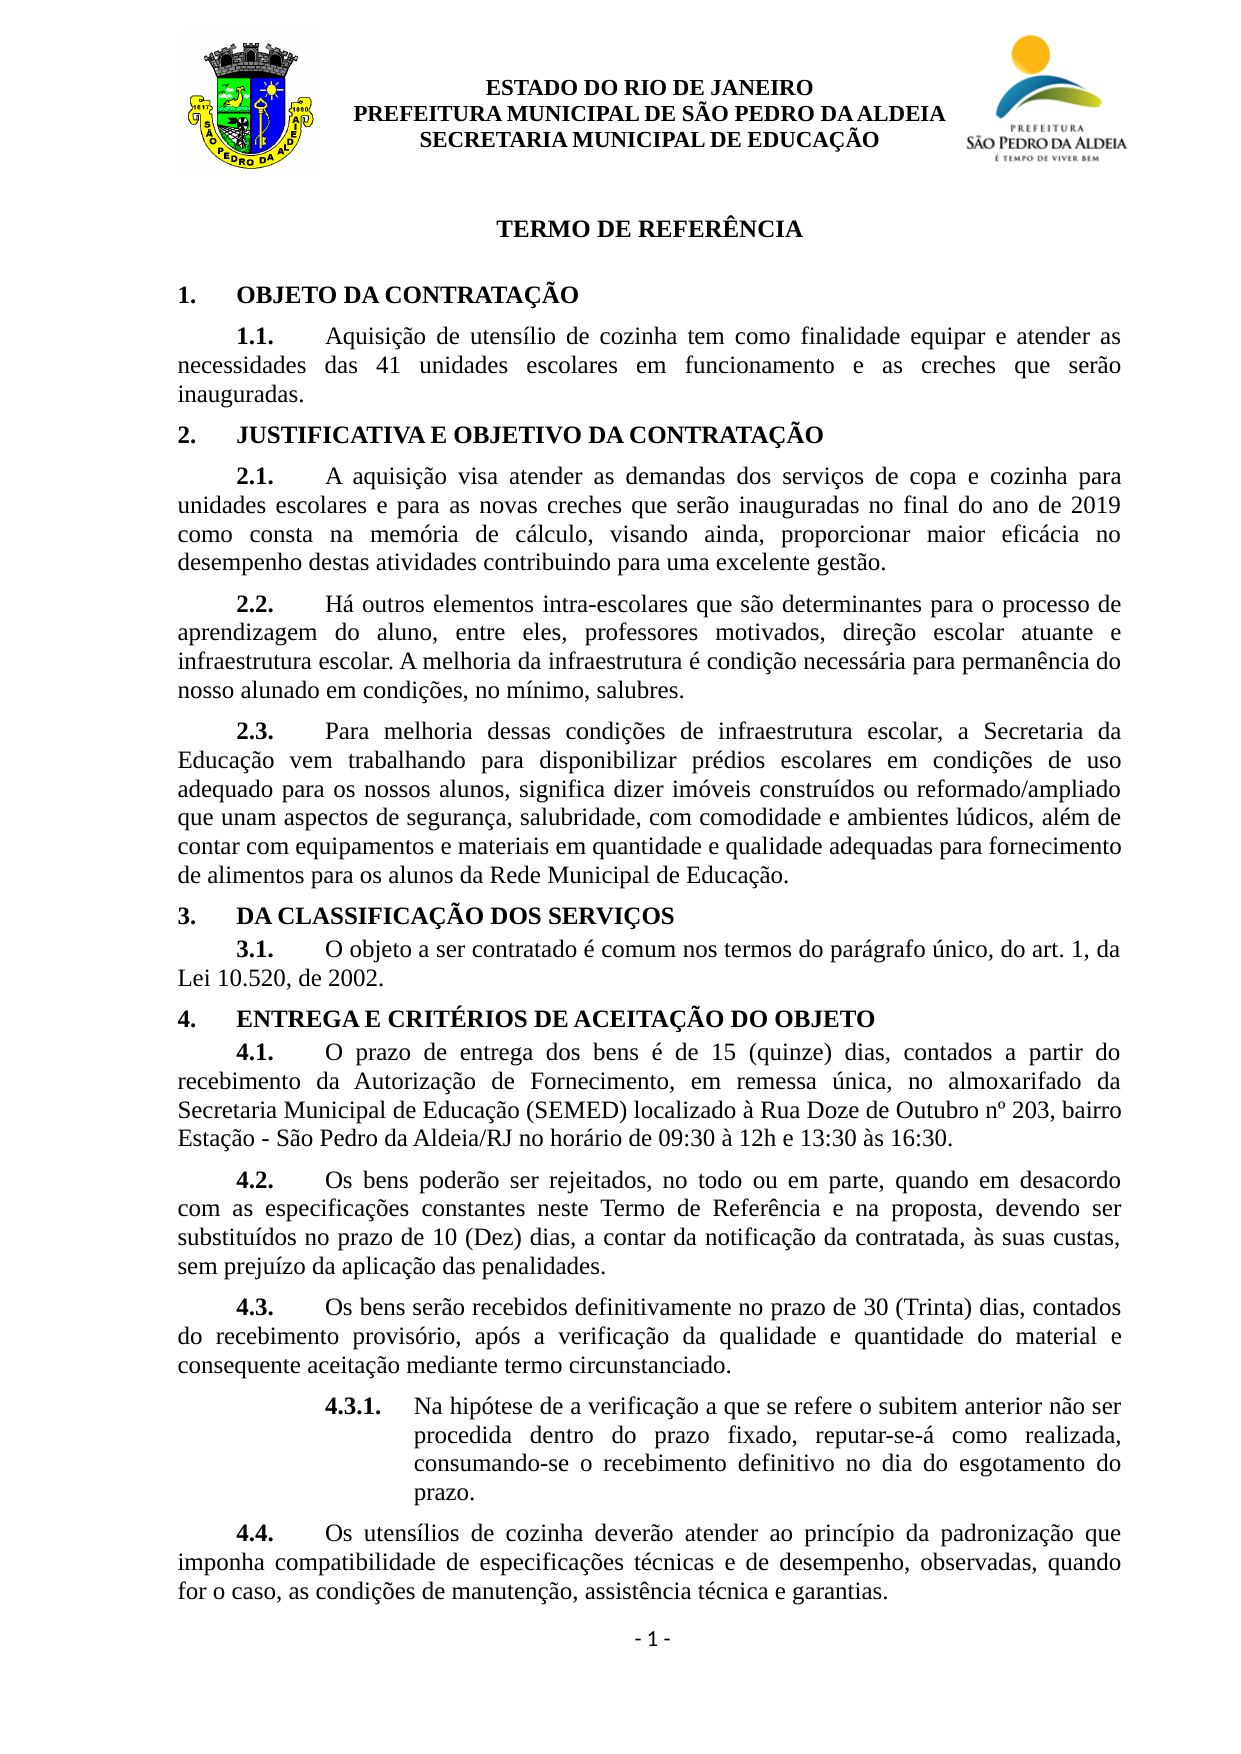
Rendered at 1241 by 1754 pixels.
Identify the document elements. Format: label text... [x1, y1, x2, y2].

list Os bens serão recebidos definitivamente no prazo de 30 (Trinta) dias, contados do recebimento provisório, após a verificação da qualidade e quantidade do material e consequente aceitação mediante termo circunstanciado. [177, 1292, 1122, 1378]
list O objeto a ser contratado é comum nos termos do parágrafo único, do art. 1, da Lei 10.520, de 2002. [177, 934, 1122, 992]
list Os utensílios de cozinha deverão atender ao princípio da padronização que imponha compatibilidade de especificações técnicas e de desempenho, observadas, quando for o caso, as condições de manutenção, assistência técnica e garantias. [177, 1518, 1122, 1605]
list Na hipótese de a verificação a que se refere o subitem anterior não ser procedida dentro do prazo fixado, reputar-se-á como realizada, consumando-se o recebimento definitivo no dia do esgotamento do prazo. [325, 1391, 1122, 1506]
list Para melhoria dessas condições de infraestrutura escolar, a Secretaria da Educação vem trabalhando para disponibilizar prédios escolares em condições de uso adequado para os nossos alunos, significa dizer imóveis construídos ou reformado/ampliado que unam aspectos de segurança, salubridade, com comodidade e ambientes lúdicos, além de contar com equipamentos e materiais em quantidade e qualidade adequadas para fornecimento de alimentos para os alunos da Rede Municipal de Educação. [177, 716, 1122, 889]
list Há outros elementos intra-escolares que são determinantes para o processo de aprendizagem do aluno, entre eles, professores motivados, direção escolar atuante e infraestrutura escolar. A melhoria da infraestrutura é condição necessária para permanência do nosso alunado em condições, no mínimo, salubres. [177, 589, 1122, 704]
text TERMO DE REFERÊNCIA [177, 214, 1122, 243]
list A aquisição visa atender as demandas dos serviços de copa e cozinha para unidades escolares e para as novas creches que serão inauguradas no final do ano de 2019 como consta na memória de cálculo, visando ainda, proporcionar maior eficácia no desempenho destas atividades contribuindo para uma excelente gestão. [177, 461, 1122, 576]
list Os bens poderão ser rejeitados, no todo ou em parte, quando em desacordo com as especificações constantes neste Termo de Referência e na proposta, devendo ser substituídos no prazo de 10 (Dez) dias, a contar da notificação da contratada, às suas custas, sem prejuízo da aplicação das penalidades. [177, 1165, 1122, 1280]
list DA CLASSIFICAÇÃO DOS SERVIÇOS [177, 901, 1122, 930]
picture [180, 27, 322, 177]
list ENTREGA E CRITÉRIOS DE ACEITAÇÃO DO OBJETO [177, 1004, 1122, 1033]
list Aquisição de utensílio de cozinha tem como finalidade equipar e atender as necessidades das 41 unidades escolares em funcionamento e as creches que serão inauguradas. [177, 321, 1122, 407]
list JUSTIFICATIVA E OBJETIVO DA CONTRATAÇÃO [177, 420, 1122, 449]
picture [937, 30, 1142, 177]
list O prazo de entrega dos bens é de 15 (quinze) dias, contados a partir do recebimento da Autorização de Fornecimento, em remessa única, no almoxarifado da Secretaria Municipal de Educação (SEMED) localizado à Rua Doze de Outubro nº 203, bairro Estação - São Pedro da Aldeia/RJ no horário de 09:30 à 12h e 13:30 às 16:30. [177, 1037, 1122, 1152]
list OBJETO DA CONTRATAÇÃO [177, 280, 1122, 309]
